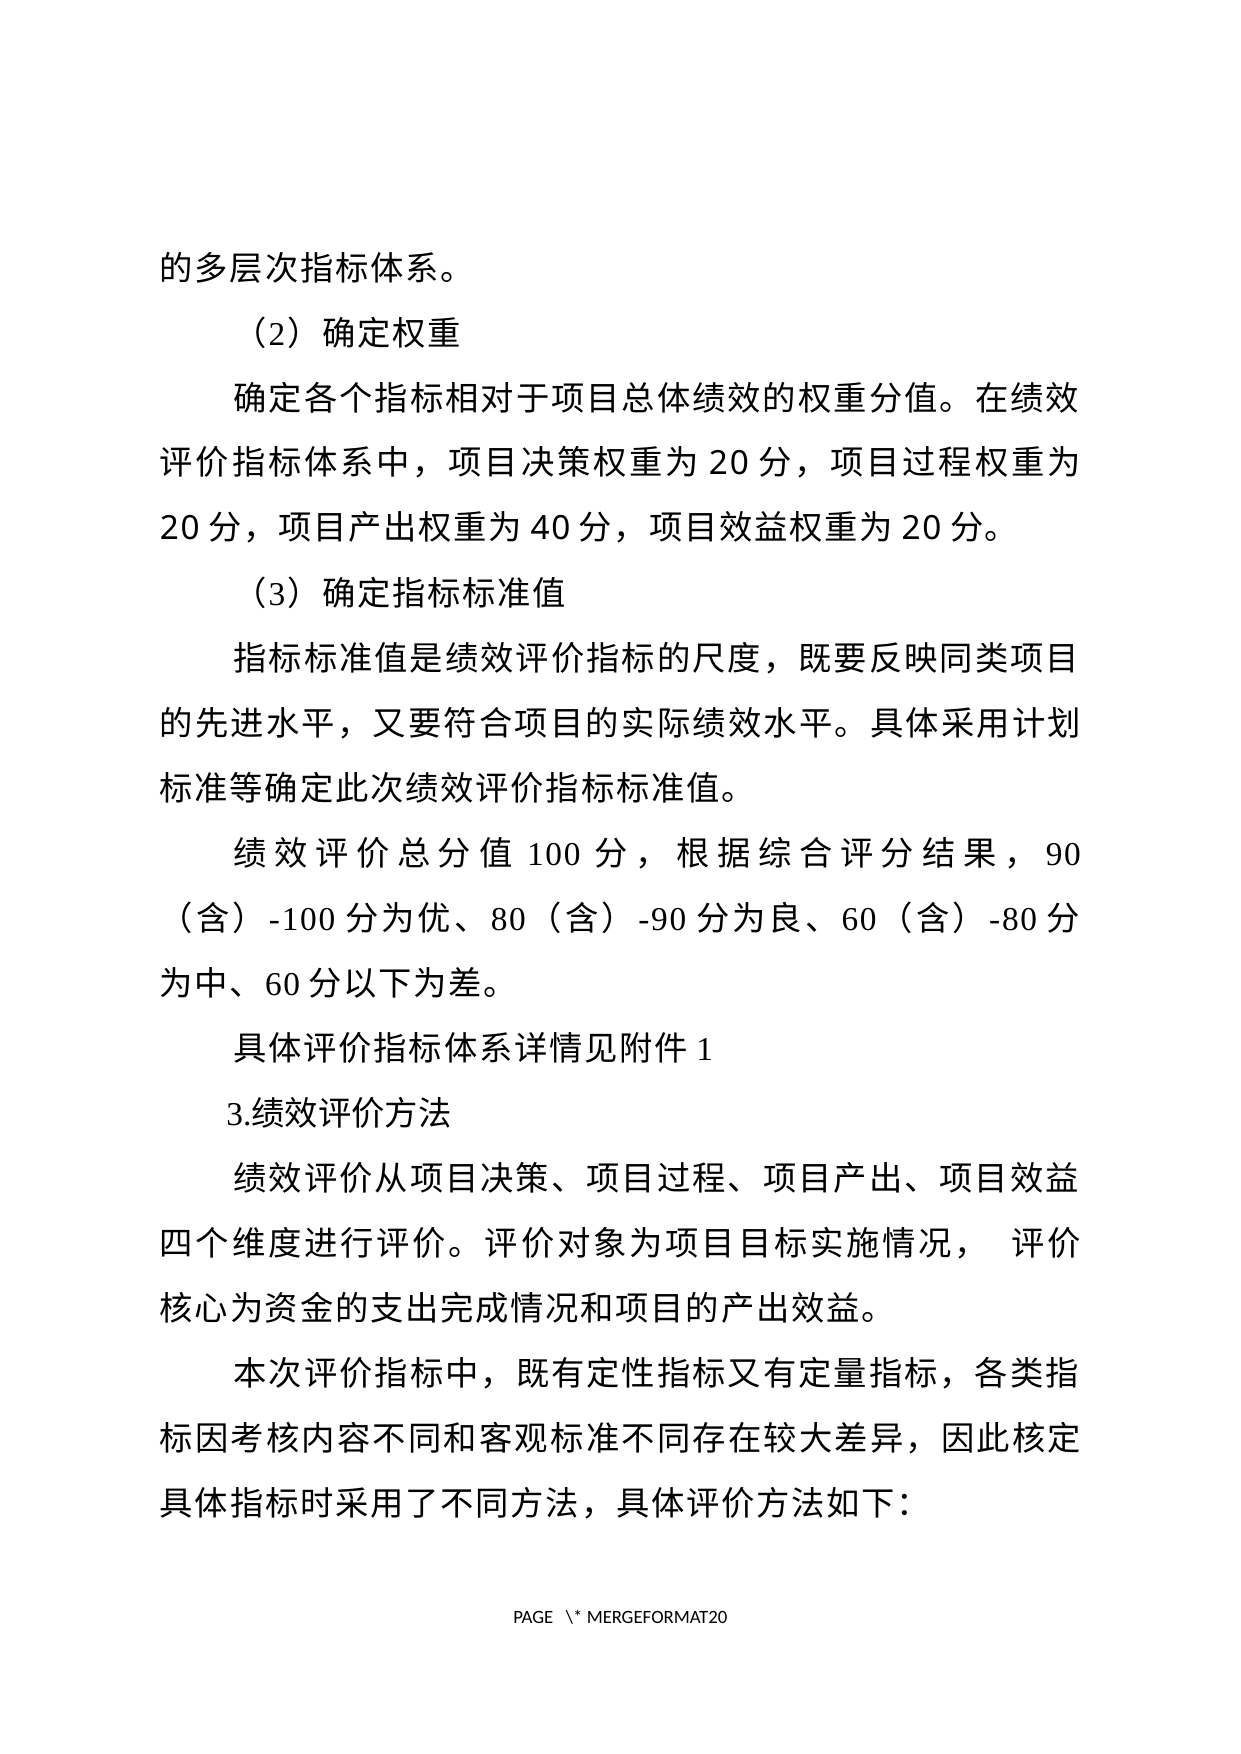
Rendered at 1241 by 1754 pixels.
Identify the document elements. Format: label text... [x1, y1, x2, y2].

title 具体评价指标体系详情见附件1 [159, 1013, 1081, 1078]
text 绩效评价从项目决策、项目过程、项目产出、项目效益四个维度进行评价。评价对象为项目目标实施情况， 评价核心为资金的支出完成情况和项目的产出效益。 [159, 1143, 1081, 1338]
title 绩效评价总分值100分，根据综合评分结果，90（含）-100分为优、80（含）-90分为良、60（含）-80分为中、60分以下为差。 [159, 818, 1081, 1013]
text 本次评价指标中，既有定性指标又有定量指标，各类指标因考核内容不同和客观标准不同存在较大差异，因此核定具体指标时采用了不同方法，具体评价方法如下： [159, 1338, 1081, 1533]
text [159, 233, 1081, 298]
text 指标标准值是绩效评价指标的尺度，既要反映同类项目的先进水平，又要符合项目的实际绩效水平。具体采用计划标准等确定此次绩效评价指标标准值。 [159, 623, 1081, 818]
title 3.绩效评价方法 [159, 1078, 1081, 1143]
text （2）确定权重 [159, 298, 1081, 363]
text 确定各个指标相对于项目总体绩效的权重分值。在绩效评价指标体系中，项目决策权重为20分，项目过程权重为20分，项目产出权重为40分，项目效益权重为20分。 [159, 363, 1081, 558]
text （3）确定指标标准值 [159, 558, 1081, 623]
